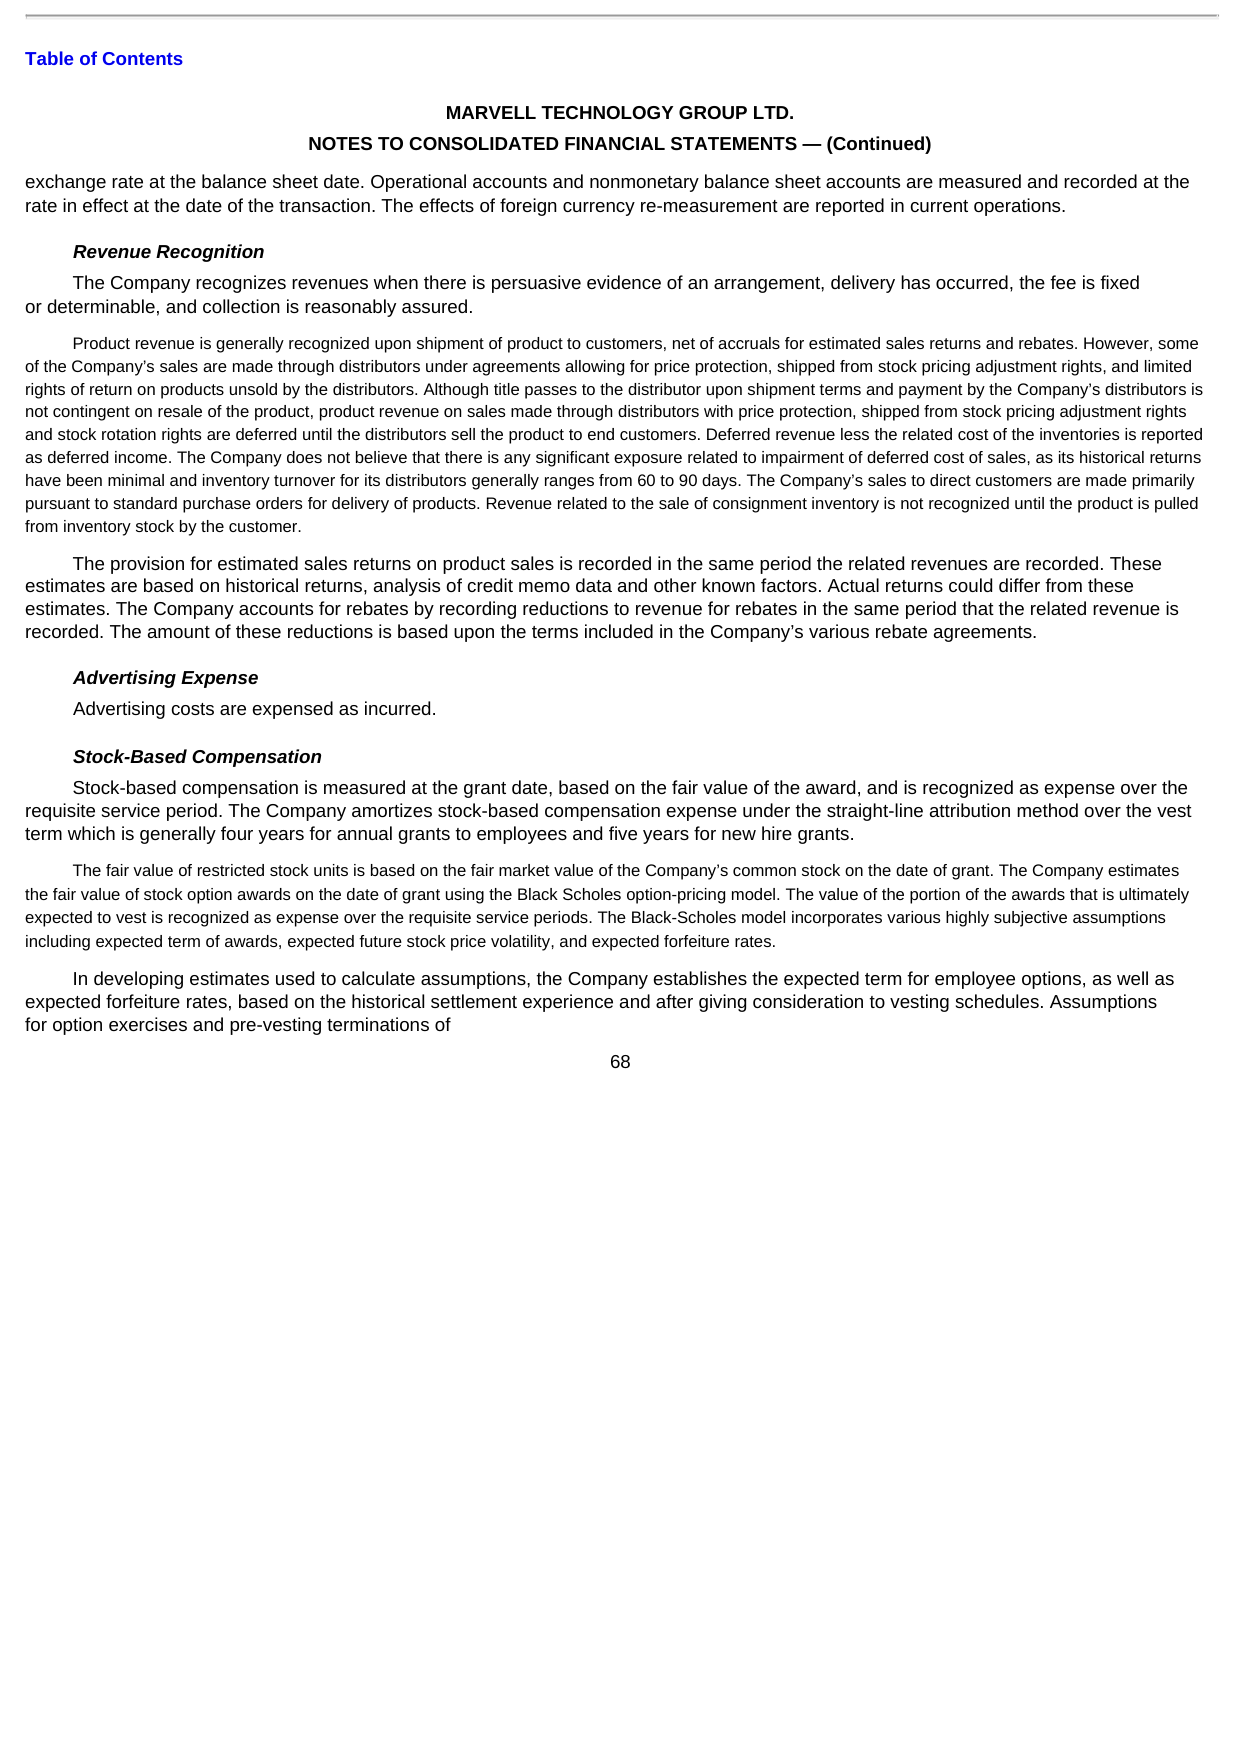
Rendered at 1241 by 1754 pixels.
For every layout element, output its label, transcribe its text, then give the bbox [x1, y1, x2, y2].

text Stock-Based Compensation [73, 746, 1213, 767]
text Product revenue is generally recognized upon shipment of product to customers, net of accruals for estimated sales returns and rebates. However, some of the Company’s sales are made through distributors under agreements allowing for price protection, shipped from stock pricing adjustment rights, and limited rights of return on products unsold by the distributors. Although title passes to the distributor upon shipment terms and payment by the Company’s distributors is not contingent on resale of the product, product revenue on sales made through distributors with price protection, shipped from stock pricing adjustment rights and stock rotation rights are deferred until the distributors sell the product to end customers. Deferred revenue less the related cost of the inventories is reported as deferred income. The Company does not believe that there is any significant exposure related to impairment of deferred cost of sales, as its historical returns have been minimal and inventory turnover for its distributors generally ranges from 60 to 90 days. The Company’s sales to direct customers are made primarily pursuant to standard purchase orders for delivery of products. Revenue related to the sale of consignment inventory is not recognized until the product is pulled from inventory stock by the customer. [25, 333, 1213, 536]
text MARVELL TECHNOLOGY GROUP LTD. [25, 102, 1215, 123]
text In developing estimates used to calculate assumptions, the Company establishes the expected term for employee options, as well as expected forfeiture rates, based on the historical settlement experience and after giving consideration to vesting schedules. Assumptions for option exercises and pre-vesting terminations of [25, 968, 1178, 1036]
text 68 [25, 1051, 1215, 1072]
text Stock-based compensation is measured at the grant date, based on the fair value of the award, and is recognized as expense over the requisite service period. The Company amortizes stock-based compensation expense under the straight-line attribution method over the vest term which is generally four years for annual grants to employees and five years for new hire grants. [25, 777, 1207, 844]
text The provision for estimated sales returns on product sales is recorded in the same period the related revenues are recorded. These estimates are based on historical returns, analysis of credit memo data and other known factors. Actual returns could differ from these estimates. The Company accounts for rebates by recording reductions to revenue for rebates in the same period that the related revenue is recorded. The amount of these reductions is based upon the terms included in the Company’s various rebate agreements. [25, 552, 1197, 642]
text exchange rate at the balance sheet date. Operational accounts and nonmonetary balance sheet accounts are measured and recorded at the rate in effect at the date of the transaction. The effects of foreign currency re-measurement are reported in current operations. [25, 171, 1199, 217]
picture [23, 14, 1220, 21]
text Advertising costs are expensed as incurred. [73, 698, 1213, 719]
text The fair value of restricted stock units is based on the fair market value of the Company’s common stock on the date of grant. The Company estimates the fair value of stock option awards on the date of grant using the Black Scholes option-pricing model. The value of the portion of the awards that is ultimately expected to vest is recognized as expense over the requisite service periods. The Black-Scholes model incorporates various highly subjective assumptions including expected term of awards, expected future stock price volatility, and expected forfeiture rates. [25, 861, 1201, 951]
text Revenue Recognition [73, 241, 1213, 263]
text Table of Contents [25, 48, 1213, 69]
text The Company recognizes revenues when there is persuasive evidence of an arrangement, delivery has occurred, the fee is fixed or determinable, and collection is reasonably assured. [25, 272, 1161, 317]
text Advertising Expense [73, 667, 1213, 688]
text NOTES TO CONSOLIDATED FINANCIAL STATEMENTS — (Continued) [25, 133, 1215, 154]
